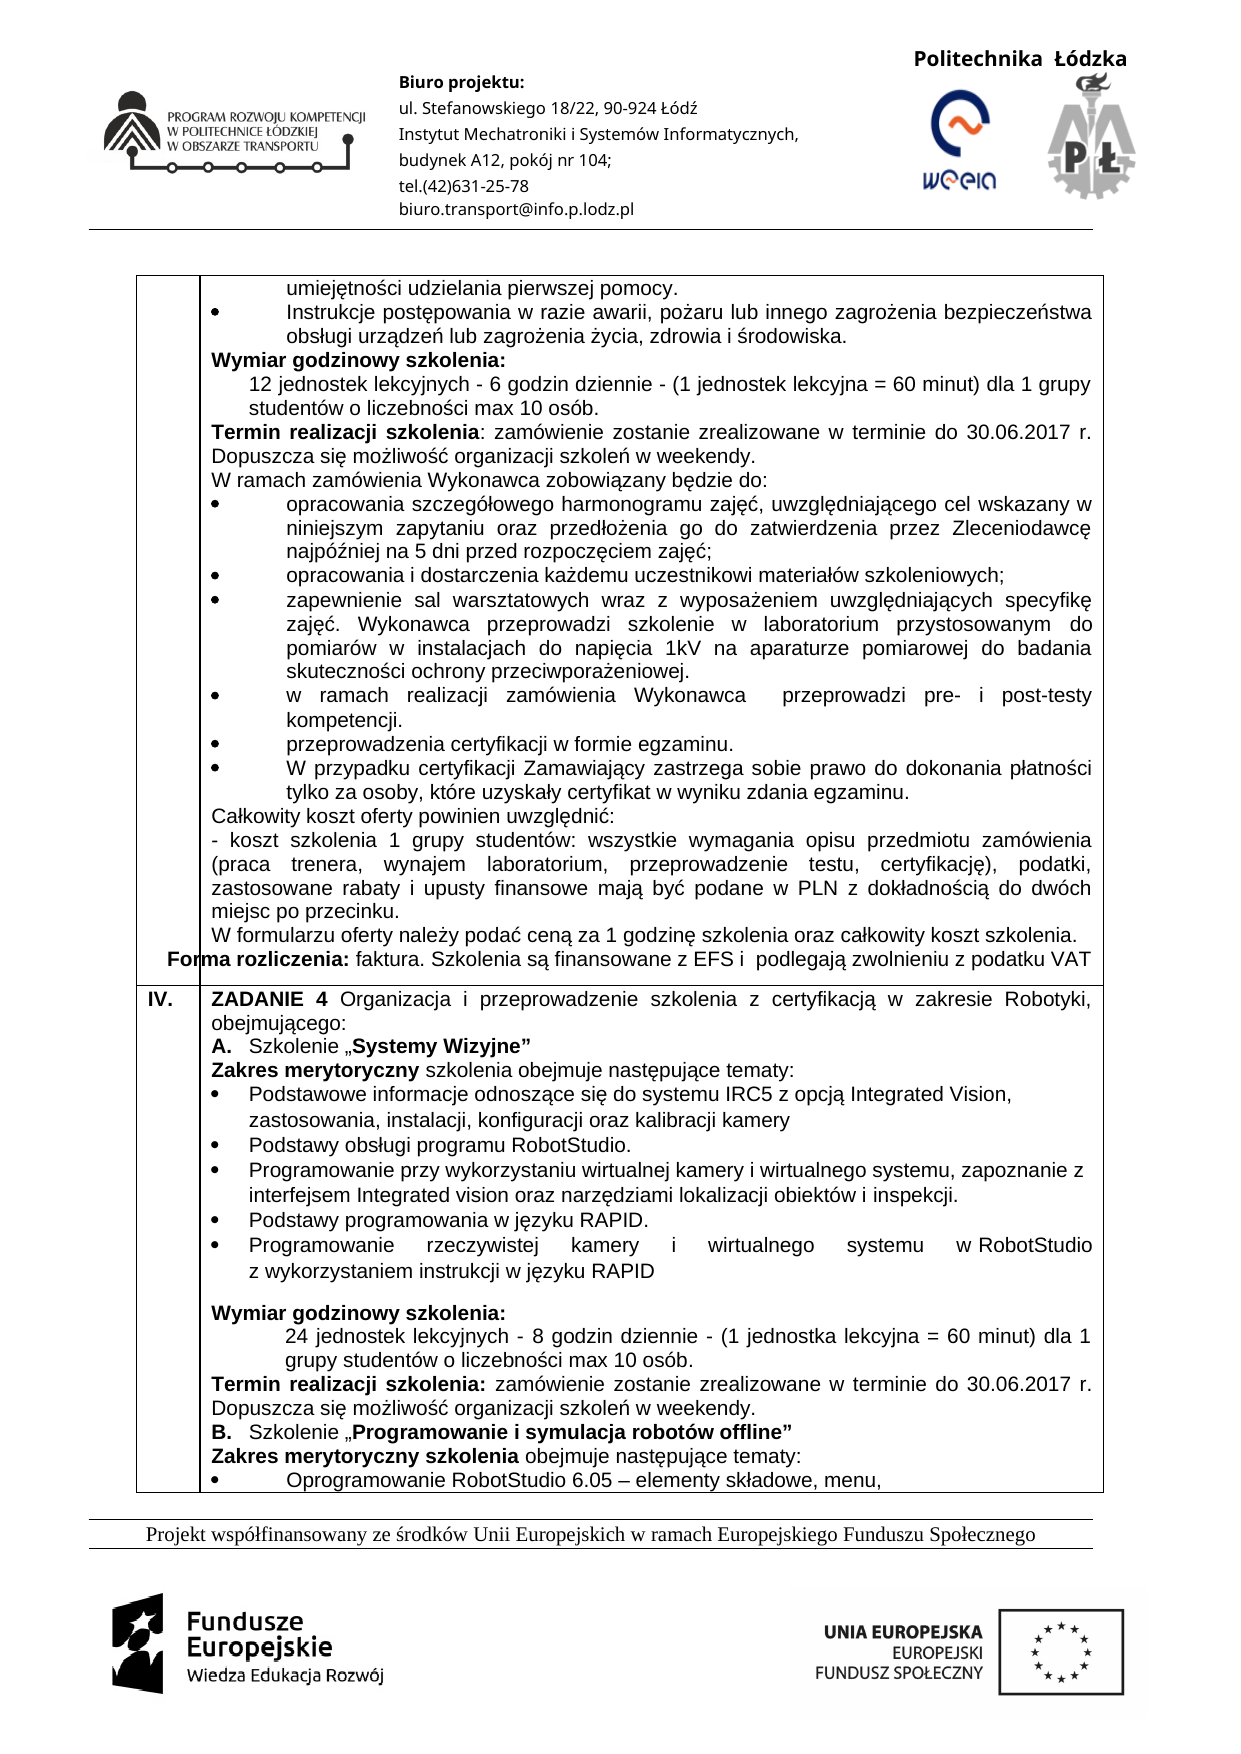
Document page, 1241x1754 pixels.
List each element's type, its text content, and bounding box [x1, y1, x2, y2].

table_cell [137, 986, 199, 1492]
picture [905, 76, 1004, 201]
picture [790, 1586, 1149, 1719]
picture [85, 70, 384, 203]
picture [87, 1586, 408, 1720]
table_cell [137, 276, 199, 985]
picture [1047, 72, 1136, 200]
